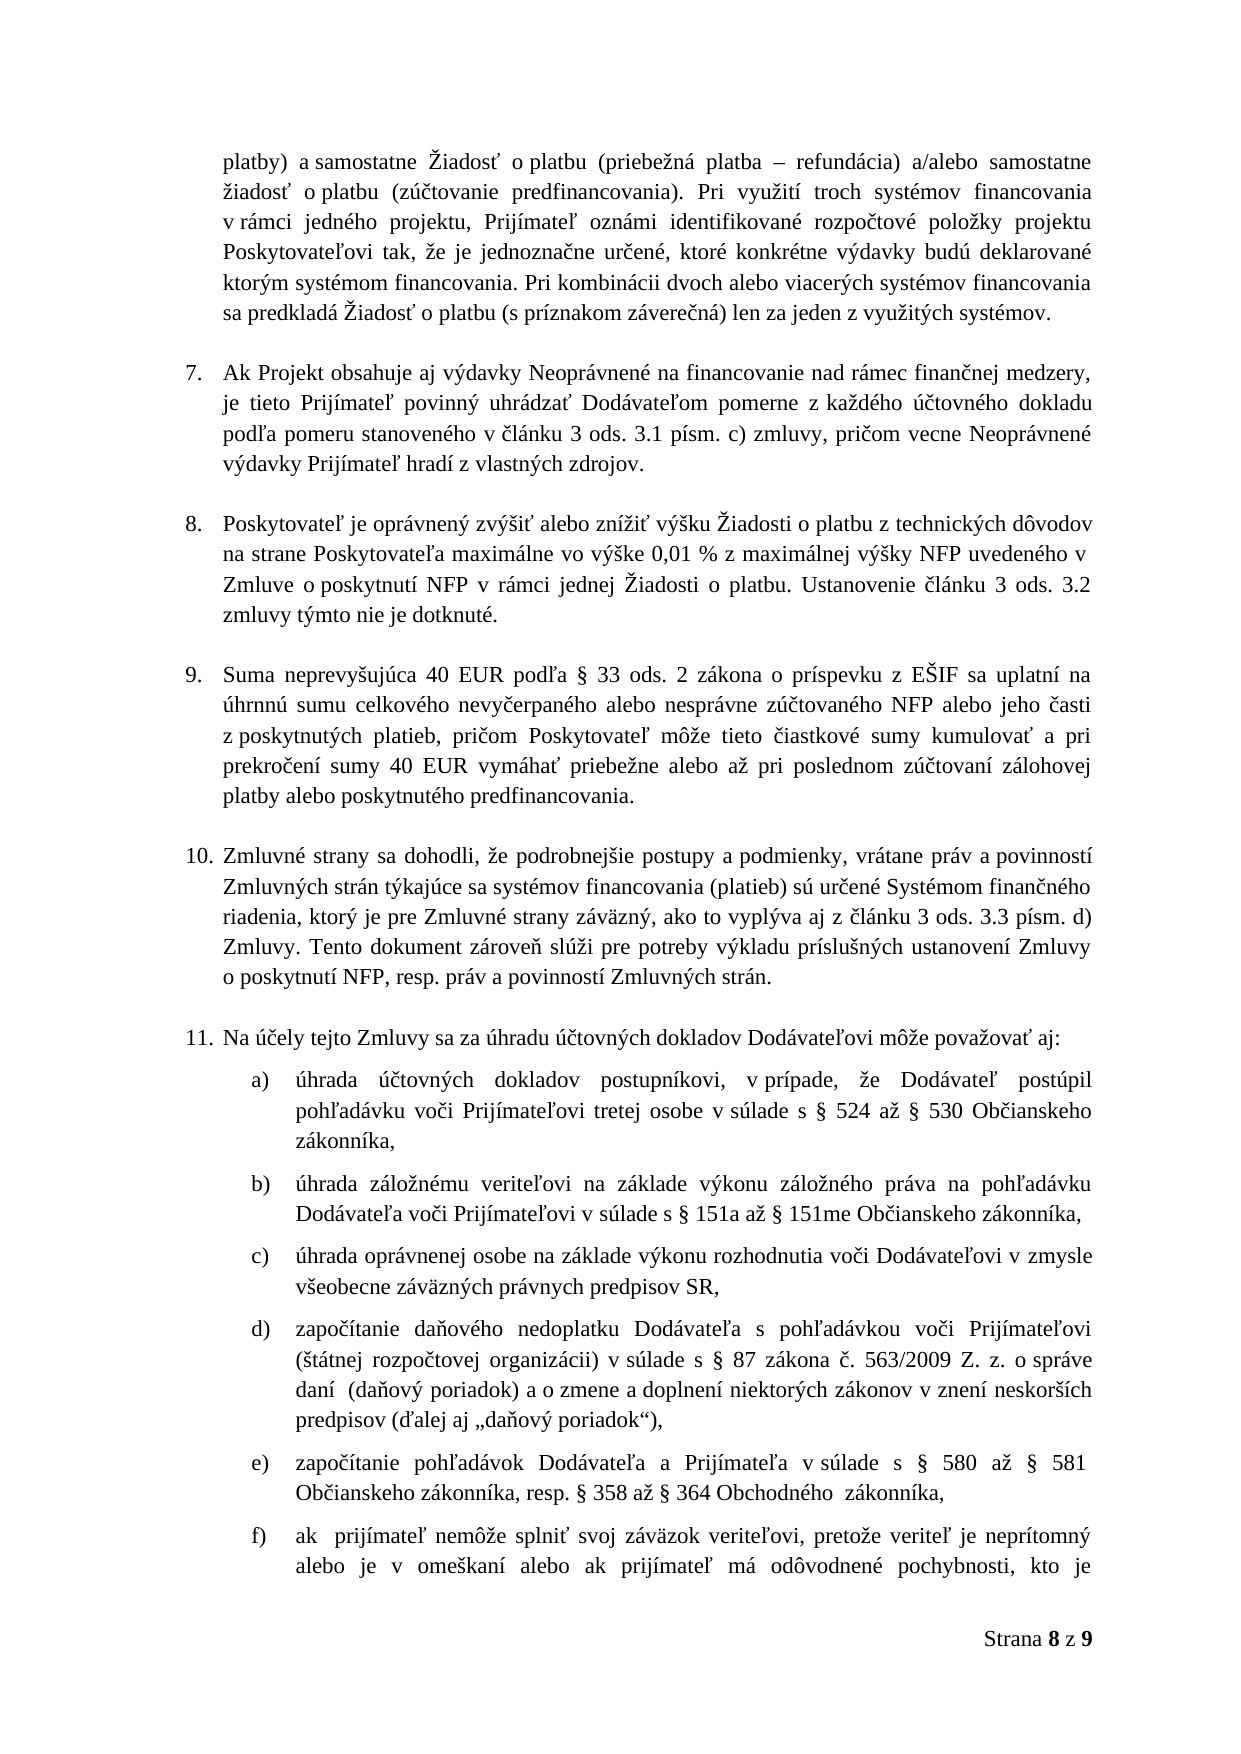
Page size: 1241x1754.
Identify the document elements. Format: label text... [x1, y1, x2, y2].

list Zmluvné strany sa dohodli, že podrobnejšie postupy a podmienky, vrátane práv a povinností Zmluvných strán týkajúce sa systémov financovania (platieb) sú určené Systémom finančného riadenia, ktorý je pre Zmluvné strany záväzný, ako to vyplýva aj z článku 3 ods. 3.3 písm. d) Zmluvy. Tento dokument zároveň slúži pre potreby výkladu príslušných ustanovení Zmluvy o poskytnutí NFP, resp. práv a povinností Zmluvných strán. [185, 842, 1092, 990]
list započítanie daňového nedoplatku Dodávateľa s pohľadávkou voči Prijímateľovi (štátnej rozpočtovej organizácii) v súlade s § 87 zákona č. 563/2009 Z. z. o správe daní (daňový poriadok) a o zmene a doplnení niektorých zákonov v znení neskorších predpisov (ďalej aj „daňový poriadok“), [251, 1315, 1092, 1432]
list úhrada účtovných dokladov postupníkovi, v prípade, že Dodávateľ postúpil pohľadávku voči Prijímateľovi tretej osobe v súlade s § 524 až § 530 Občianskeho zákonníka, [251, 1066, 1092, 1153]
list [251, 1522, 1092, 1578]
list Na účely tejto Zmluvy sa za úhradu účtovných dokladov Dodávateľovi môže považovať aj: [185, 1024, 1092, 1050]
list Suma neprevyšujúca 40 EUR podľa § 33 ods. 2 zákona o príspevku z EŠIF sa uplatní na úhrnnú sumu celkového nevyčerpaného alebo nesprávne zúčtovaného NFP alebo jeho časti z poskytnutých platieb, pričom Poskytovateľ môže tieto čiastkové sumy kumulovať a pri prekročení sumy 40 EUR vymáhať priebežne alebo až pri poslednom zúčtovaní zálohovej platby alebo poskytnutého predfinancovania. [185, 661, 1092, 808]
list úhrada záložnému veriteľovi na základe výkonu záložného práva na pohľadávku Dodávateľa voči Prijímateľovi v súlade s § 151a až § 151me Občianskeho zákonníka, [251, 1169, 1092, 1226]
list Poskytovateľ je oprávnený zvýšiť alebo znížiť výšku Žiadosti o platbu z technických dôvodov na strane Poskytovateľa maximálne vo výške 0,01 % z maximálnej výšky NFP uvedeného v Zmluve o poskytnutí NFP v rámci jednej Žiadosti o platbu. Ustanovenie článku 3 ods. 3.2 zmluvy týmto nie je dotknuté. [185, 510, 1092, 627]
list Ak Projekt obsahuje aj výdavky Neoprávnené na financovanie nad rámec finančnej medzery, je tieto Prijímateľ povinný uhrádzať Dodávateľom pomerne z každého účtovného dokladu podľa pomeru stanoveného v článku 3 ods. 3.1 písm. c) zmluvy, pričom vecne Neoprávnené výdavky Prijímateľ hradí z vlastných zdrojov. [185, 359, 1092, 476]
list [185, 148, 1092, 325]
list úhrada oprávnenej osobe na základe výkonu rozhodnutia voči Dodávateľovi v zmysle všeobecne záväzných právnych predpisov SR, [251, 1242, 1092, 1299]
list započítanie pohľadávok Dodávateľa a Prijímateľa v súlade s § 580 až § 581 Občianskeho zákonníka, resp. § 358 až § 364 Obchodného zákonníka, [251, 1449, 1092, 1505]
